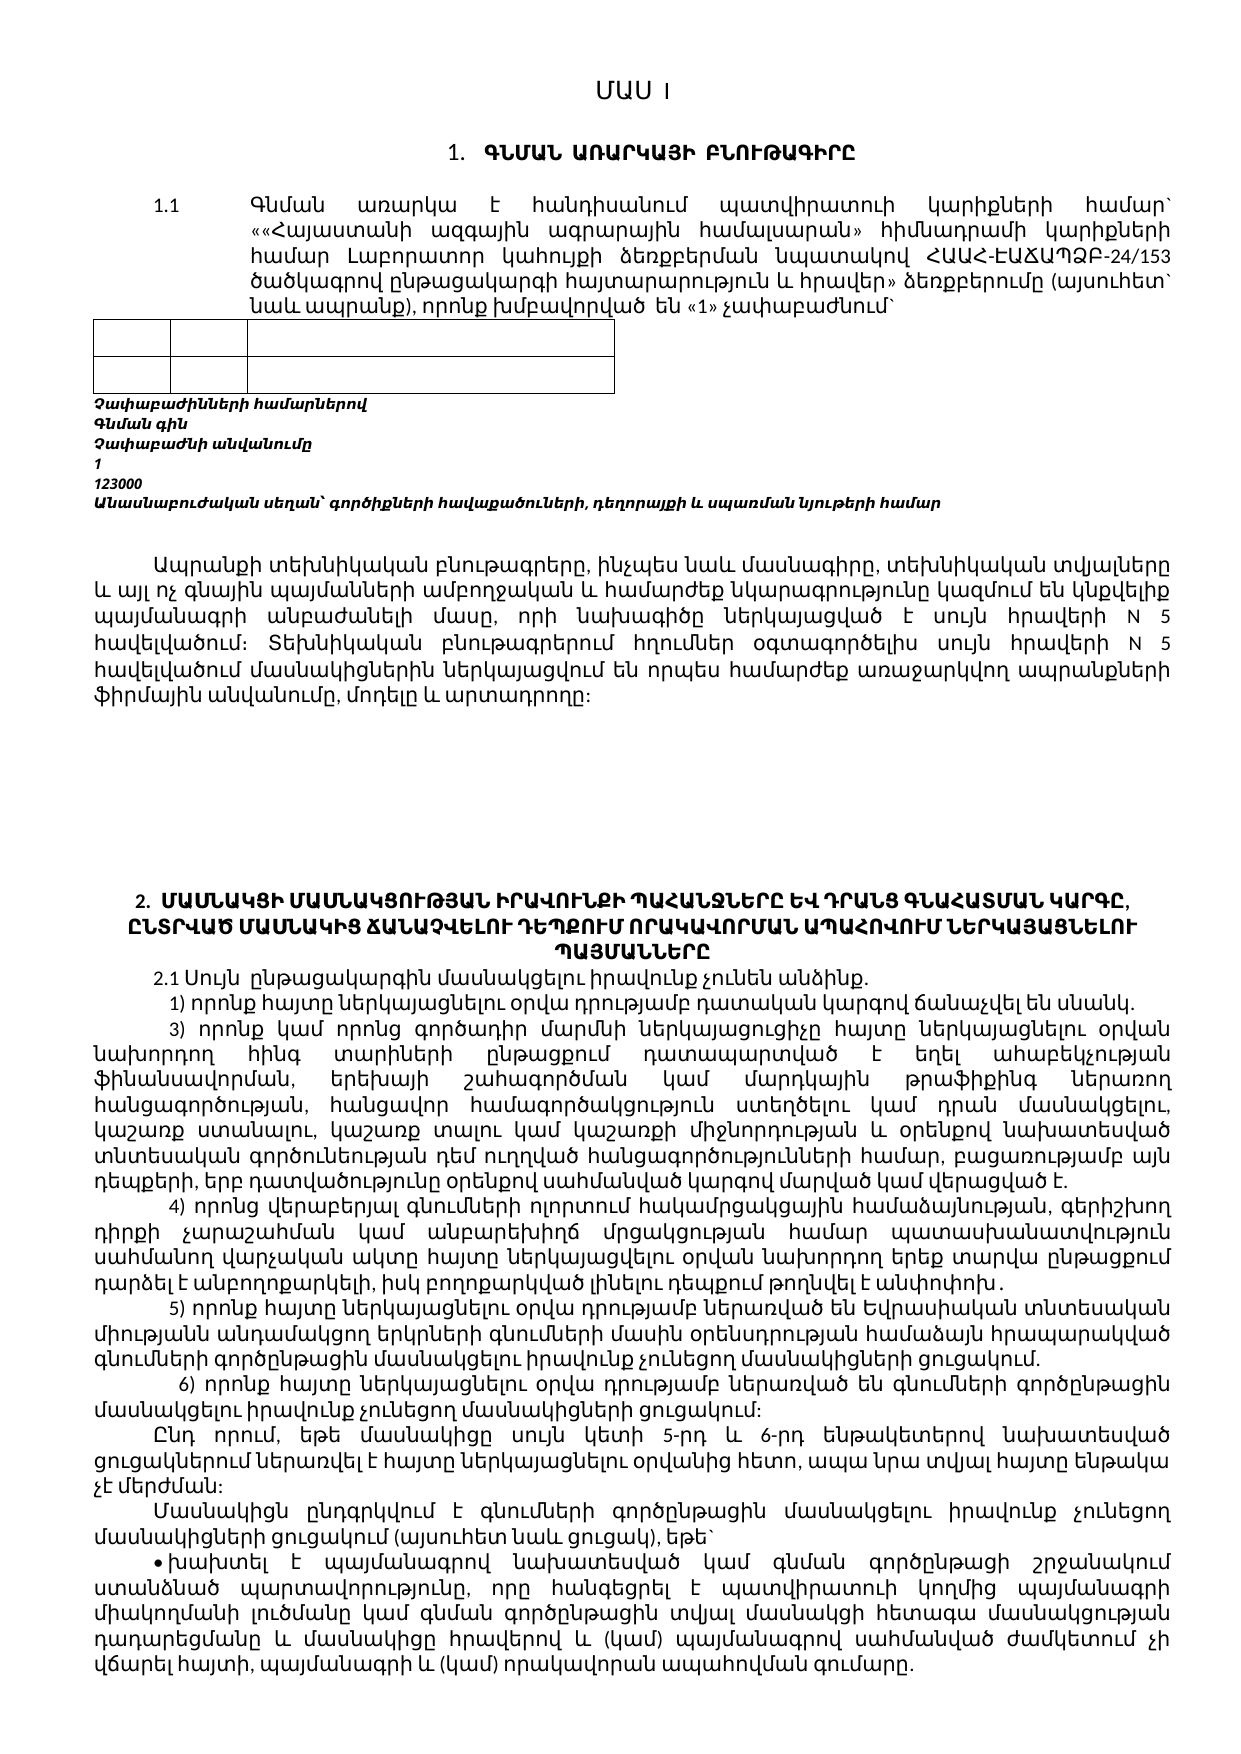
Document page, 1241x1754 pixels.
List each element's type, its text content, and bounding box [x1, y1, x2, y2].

text Ընդ որում, եթե մասնակիցը սույն կետի 5-րդ և 6-րդ ենթակետերով նախատեսված ցուցակներում ներառվել է հայտը ներկայացնելու օրվանից հետո, ապա նրա տվյալ հայտը ենթակա չէ մերժման: [94, 1422, 1171, 1499]
text • խախտել է պայմանագրով նախատեսված կամ գնման գործընթացի շրջանակում ստանձնած պարտավորությունը, որը հանգեցրել է պատվիրատուի կողմից պայմանագրի միակողմանի լուծմանը կամ գնման գործընթացին տվյալ մասնակցի հետագա մասնակցության դադարեցմանը և մասնակիցը հրավերով և (կամ) պայմանագրով սահմանված ժամկետում չի վճարել հայտի, պայմանագրի և (կամ) որակավորան ապահովման գումարը. [94, 1549, 1171, 1677]
list ԳՆՄԱՆ ԱՌԱՐԿԱՅԻ ԲՆՈՒԹԱԳԻՐԸ [131, 136, 1171, 167]
text Ապրանքի տեխնիկական բնութագրերը, ինչպես նաև մասնագիրը, տեխնիկական տվյալները և այլ ոչ գնային պայմանների ամբողջական և համարժեք նկարագրությունը կազմում են կնքվելիք պայմանագրի անբաժանելի մասը, որի նախագիծը ներկայացված է սույն հրավերի N 5 հավելվածում։ Տեխնիկական բնութագրերում հղումներ օգտագործելիս սույն հրավերի N 5 հավելվածում մասնակիցներին ներկայացվում են որպես համարժեք առաջարկվող ապրանքների ֆիրմային անվանումը, մոդելը և արտադրողը: [94, 552, 1171, 708]
text 6) որոնք հայտը ներկայացնելու օրվա դրությամբ ներառված են գնումների գործընթացին մասնակցելու իրավունք չունեցող մասնակիցների ցուցակում: [94, 1372, 1171, 1422]
text Մասնակիցն ընդգրկվում է գնումների գործընթացին մասնակցելու իրավունք չունեցող մասնակիցների ցուցակում (այսուհետ նաև ցուցակ), եթե` [94, 1499, 1171, 1549]
text ՄԱՍ I [94, 75, 1171, 106]
text 2.1 Սույն ընթացակարգին մասնակցելու իրավունք չունեն անձինք. [94, 965, 1171, 990]
text 5) որոնք հայտը ներկայացնելու օրվա դրությամբ ներառված են Եվրասիական տնտեսական միությանն անդամակցող երկրների գնումների մասին օրենսդրության համաձայն հրապարակված գնումների գործընթացին մասնակցելու իրավունք չունեցող մասնակիցների ցուցակում. [94, 1295, 1171, 1372]
subtitle Գնման առարկա է հանդիսանում պատվիրատուի կարիքների համար` ««Հայաստանի ազգային ագրարային համալսարան» հիմնադրամի կարիքների համար Լաբորատոր կահույքի ձեռքբերման նպատակով ՀԱԱՀ-ԷԱՃԱՊՁԲ-24/153 ծածկագրով ընթացակարգի հայտարարություն և հրավեր» ձեռքբերումը (այսուհետ` նաև ապրանք), որոնք խմբավորված են «1» չափաբաժնում` [153, 192, 1171, 319]
text 3) որոնք կամ որոնց գործադիր մարմնի ներկայացուցիչը հայտը ներկայացնելու օրվան նախորդող հինգ տարիների ընթացքում դատապարտված է եղել ահաբեկչության ֆինանսավորման, երեխայի շահագործման կամ մարդկային թրաֆիքինգ ներառող հանցագործության, հանցավոր համագործակցություն ստեղծելու կամ դրան մասնակցելու, կաշառք ստանալու, կաշառք տալու կամ կաշառքի միջնորդության և օրենքով նախատեսված տնտեսական գործունեության դեմ ուղղված հանցագործությունների համար, բացառությամբ այն դեպքերի, երբ դատվածությունը օրենքով սահմանված կարգով մարված կամ վերացված է. [94, 1016, 1171, 1194]
text 2. ՄԱՍՆԱԿՑԻ ՄԱՍՆԱԿՑՈՒԹՅԱՆ ԻՐԱՎՈՒՆՔԻ ՊԱՀԱՆՋՆԵՐԸ ԵՎ ԴՐԱՆՑ ԳՆԱՀԱՏՄԱՆ ԿԱՐԳԸ, ԸՆՏՐՎԱԾ ՄԱՍՆԱԿԻՑ ՃԱՆԱՉՎԵԼՈՒ ԴԵՊՔՈՒՄ ՈՐԱԿԱՎՈՐՄԱՆ ԱՊԱՀՈՎՈՒՄ ՆԵՐԿԱՅԱՑՆԵԼՈՒ ՊԱՅՄԱՆՆԵՐԸ [94, 889, 1171, 965]
text 1) որոնք հայտը ներկայացնելու օրվա դրությամբ դատական կարգով ճանաչվել են սնանկ. [94, 990, 1171, 1016]
text 4) որոնց վերաբերյալ գնումների ոլորտում հակամրցակցային համաձայնության, գերիշխող դիրքի չարաշահման կամ անբարեխիղճ մրցակցության համար պատասխանատվություն սահմանող վարչական ակտը հայտը ներկայացվելու օրվան նախորդող երեք տարվա ընթացքում դարձել է անբողոքարկելի, իսկ բողոքարկված լինելու դեպքում թողնվել է անփոփոխ․ [94, 1194, 1171, 1295]
